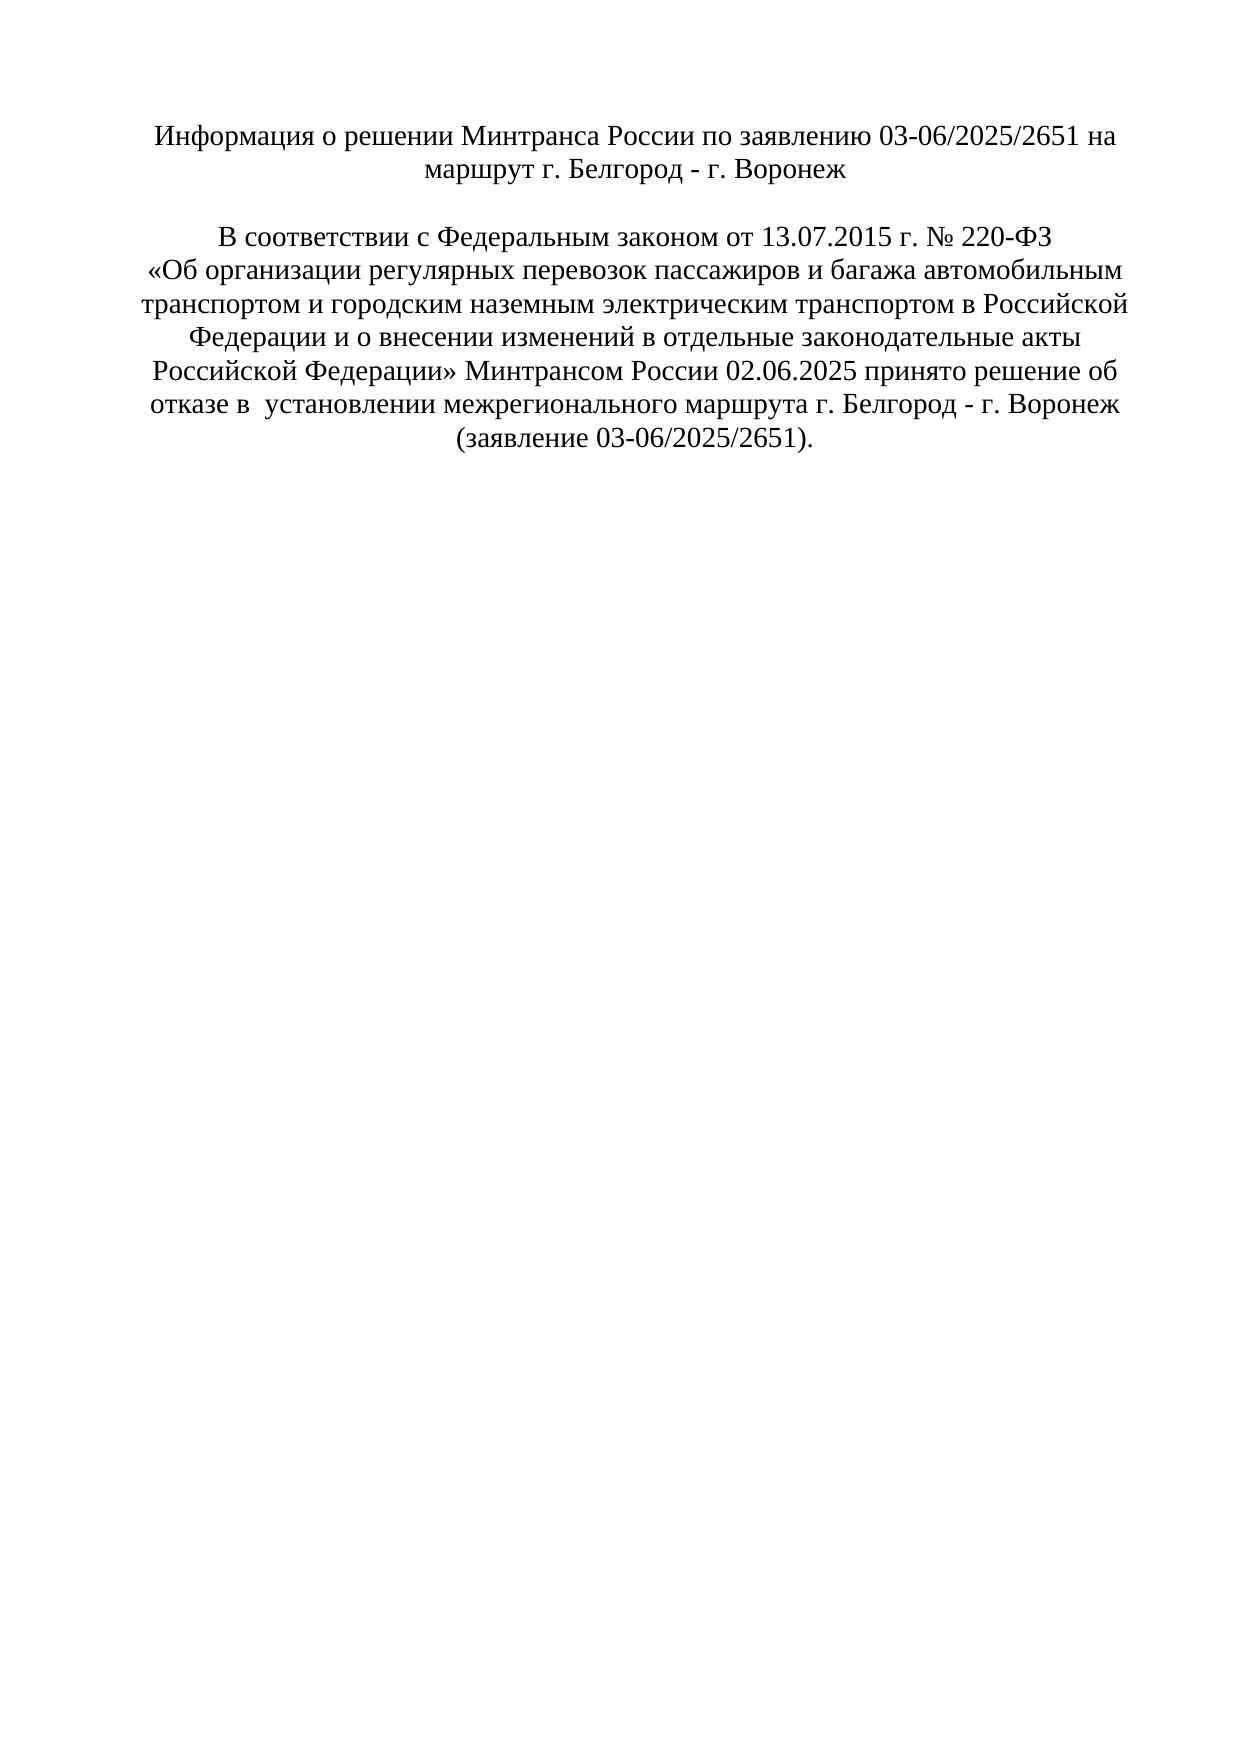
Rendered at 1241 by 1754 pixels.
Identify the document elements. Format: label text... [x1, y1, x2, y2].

text Информация о решении Минтранса России по заявлению 03-06/2025/2651 на маршрут г. Белгород - г. Воронеж [118, 118, 1152, 185]
text В соответствии с Федеральным законом от 13.07.2015 г. № 220-ФЗ «Об организации регулярных перевозок пассажиров и багажа автомобильным транспортом и городским наземным электрическим транспортом в Российской Федерации и о внесении изменений в отдельные законодательные акты Российской Федерации» Минтрансом России 02.06.2025 принято решение об отказе в установлении межрегионального маршрута г. Белгород - г. Воронеж (заявление 03-06/2025/2651). [118, 219, 1152, 453]
